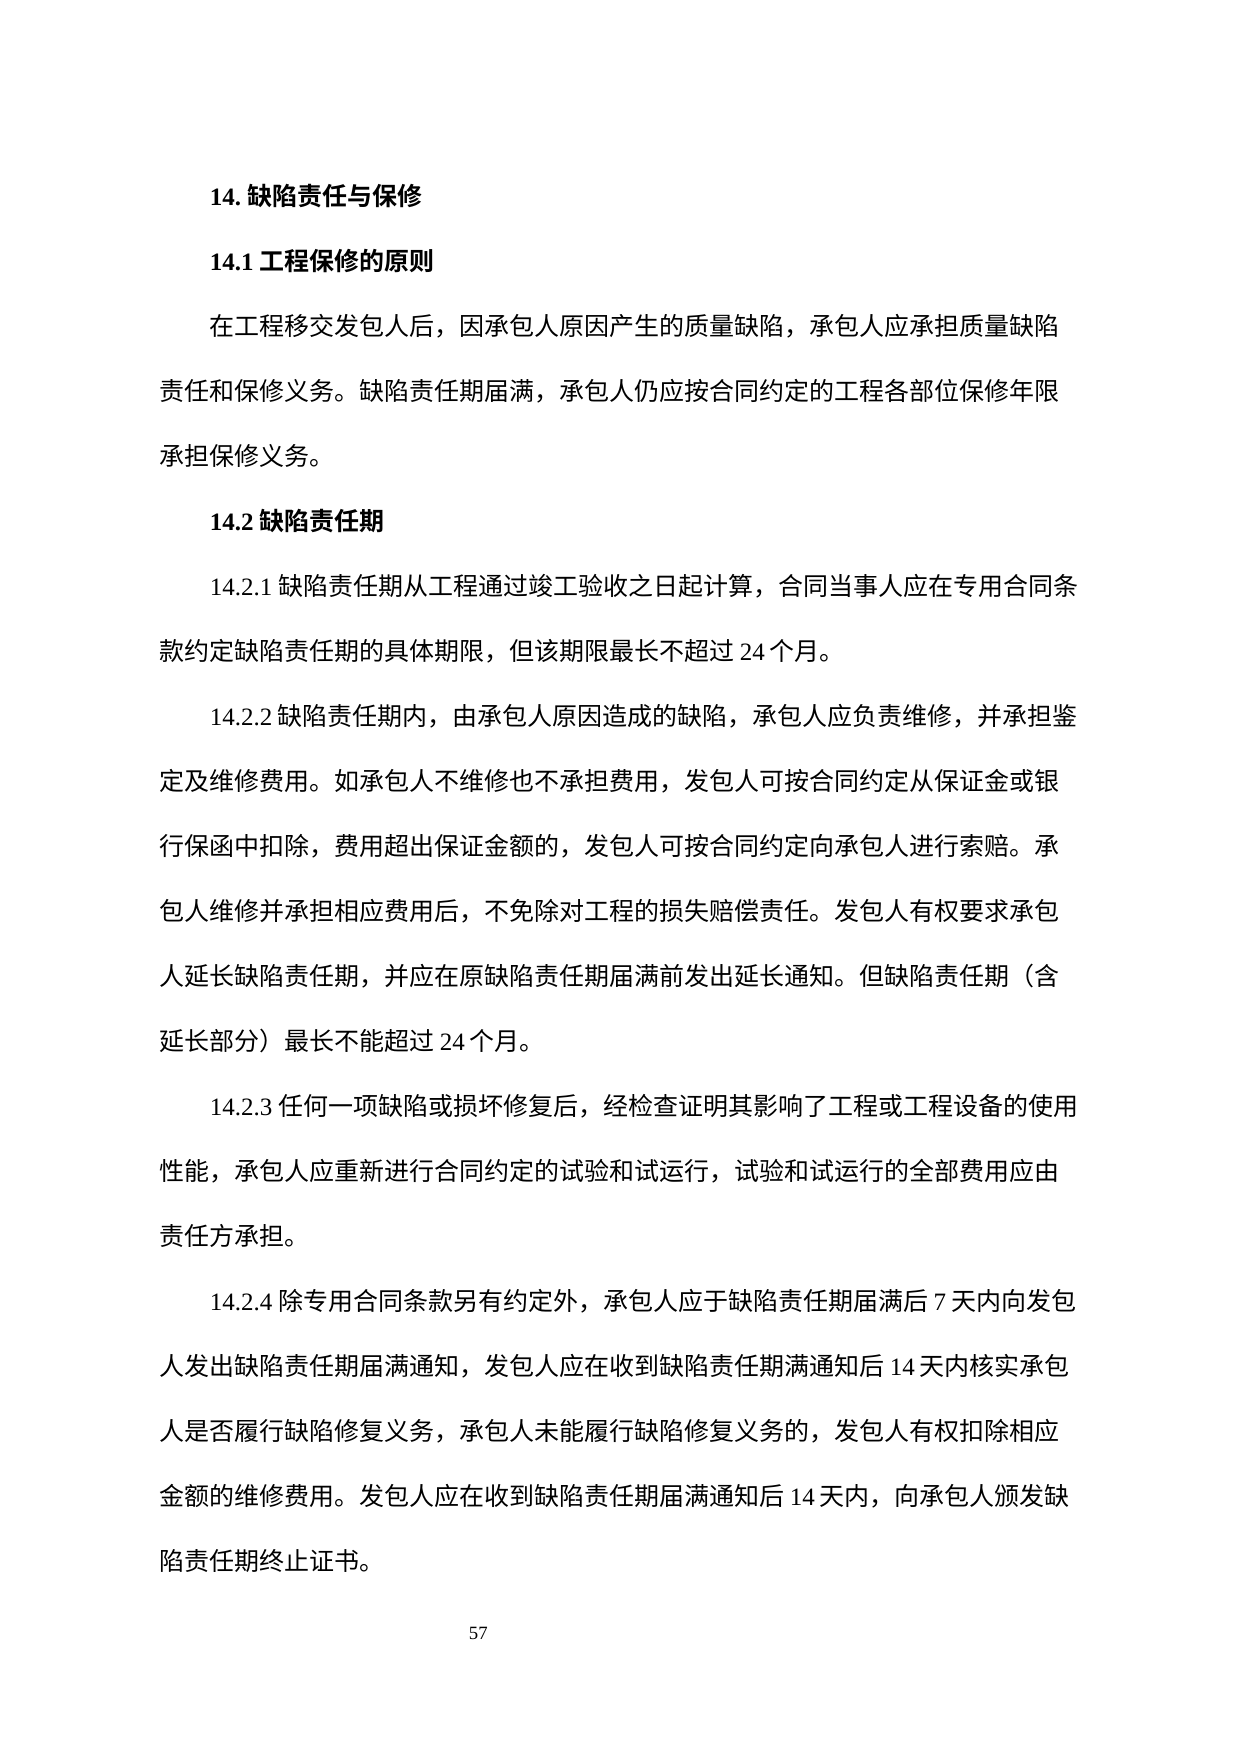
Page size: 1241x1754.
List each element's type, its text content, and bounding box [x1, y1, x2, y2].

text 在工程移交发包人后，因承包人原因产生的质量缺陷，承包人应承担质量缺陷责任和保修义务。缺陷责任期届满，承包人仍应按合同约定的工程各部位保修年限承担保修义务。 [159, 292, 1078, 487]
subtitle 14. 缺陷责任与保修 [159, 162, 1078, 227]
text 14.2.4 除专用合同条款另有约定外，承包人应于缺陷责任期届满后7天内向发包人发出缺陷责任期届满通知，发包人应在收到缺陷责任期满通知后14天内核实承包人是否履行缺陷修复义务，承包人未能履行缺陷修复义务的，发包人有权扣除相应金额的维修费用。发包人应在收到缺陷责任期届满通知后14天内，向承包人颁发缺陷责任期终止证书。 [159, 1267, 1078, 1592]
text 14.2.3 任何一项缺陷或损坏修复后，经检查证明其影响了工程或工程设备的使用性能，承包人应重新进行合同约定的试验和试运行，试验和试运行的全部费用应由责任方承担。 [159, 1072, 1078, 1267]
text 14.2.2缺陷责任期内，由承包人原因造成的缺陷，承包人应负责维修，并承担鉴定及维修费用。如承包人不维修也不承担费用，发包人可按合同约定从保证金或银行保函中扣除，费用超出保证金额的，发包人可按合同约定向承包人进行索赔。承包人维修并承担相应费用后，不免除对工程的损失赔偿责任。发包人有权要求承包人延长缺陷责任期，并应在原缺陷责任期届满前发出延长通知。但缺陷责任期（含延长部分）最长不能超过24个月。 [159, 682, 1078, 1072]
text 14.2.1 缺陷责任期从工程通过竣工验收之日起计算，合同当事人应在专用合同条款约定缺陷责任期的具体期限，但该期限最长不超过24个月。 [159, 552, 1078, 682]
text 14.2 缺陷责任期 [159, 487, 1078, 552]
text 14.1 工程保修的原则 [159, 227, 1078, 292]
